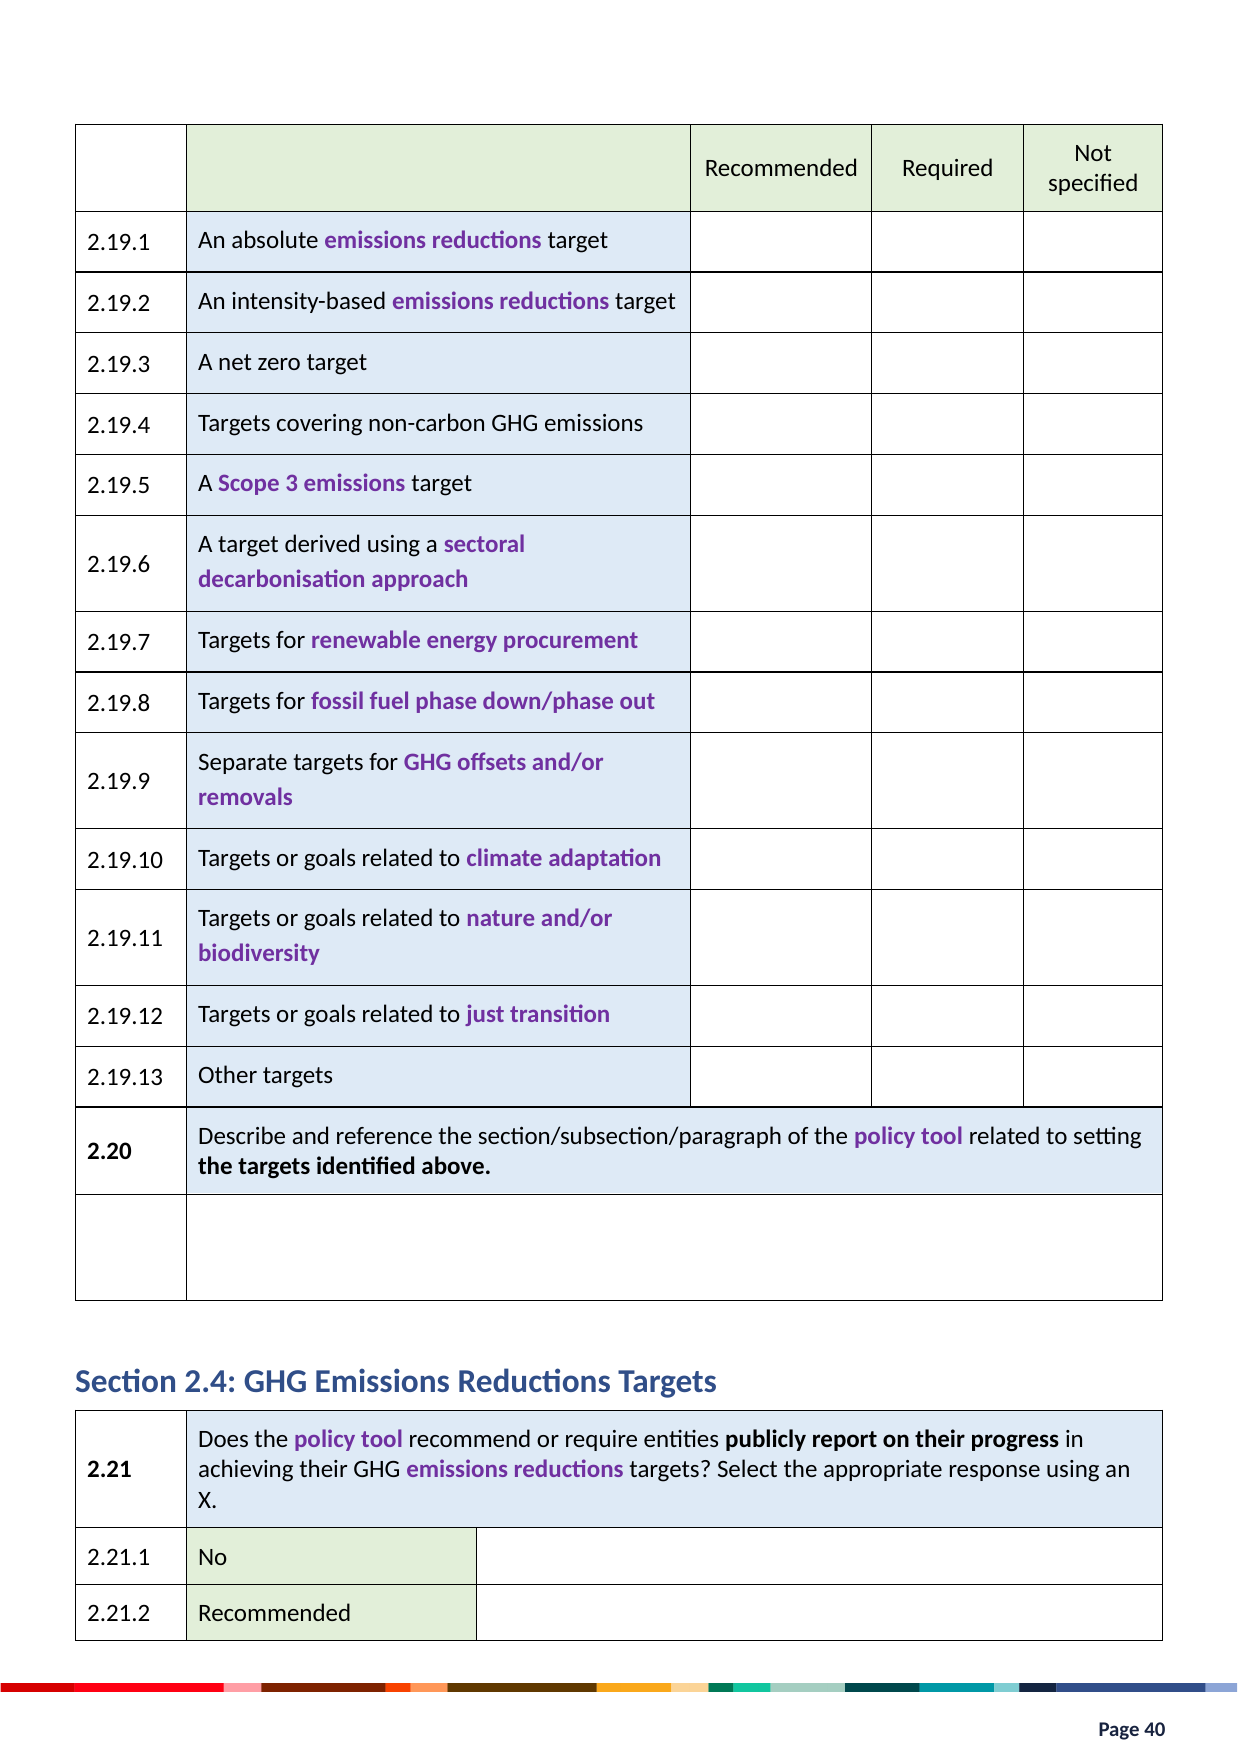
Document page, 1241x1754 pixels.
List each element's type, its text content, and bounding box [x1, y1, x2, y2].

table_cell A net zero target [187, 333, 690, 393]
table_cell 2.19.3 [76, 333, 186, 393]
table_cell [1024, 273, 1162, 332]
table_cell [1024, 612, 1162, 671]
table_cell [872, 612, 1023, 671]
table_cell 2.19.8 [76, 673, 186, 732]
table_cell Targets or goals related to nature and/or biodiversity [187, 890, 690, 985]
table_cell [1024, 1047, 1162, 1106]
table_cell [477, 1585, 1162, 1640]
table_cell [872, 212, 1023, 271]
table_cell 2.19.10 [76, 829, 186, 889]
table_cell 2.19.13 [76, 1047, 186, 1106]
table_cell 2.19.5 [76, 455, 186, 515]
table_header Does the policy tool recommend or require entities publicly report on their progress in achieving their GHG emissions reductions targets? Select the appropriate response using an X. [187, 1411, 1162, 1527]
table_cell 2.19.11 [76, 890, 186, 985]
table_cell Recommended [187, 1585, 476, 1640]
table_cell Targets or goals related to just transition [187, 986, 690, 1046]
table_cell Targets covering non-carbon GHG emissions [187, 394, 690, 454]
subtitle Section 2.4: GHG Emissions Reductions Targets [75, 1361, 1165, 1401]
table_cell 2.19.9 [76, 733, 186, 828]
table_cell [691, 733, 871, 828]
table_cell [1024, 829, 1162, 889]
table_cell Other targets [187, 1047, 690, 1106]
table_cell 2.19.2 [76, 273, 186, 332]
table_cell An intensity-based emissions reductions target [187, 273, 690, 332]
table_cell [691, 829, 871, 889]
table_header 2.21 [76, 1411, 186, 1527]
table_cell [76, 125, 186, 211]
table_cell [872, 273, 1023, 332]
table_cell [691, 516, 871, 611]
table_cell [872, 1047, 1023, 1106]
table_cell [1024, 333, 1162, 393]
table_cell Targets for renewable energy procurement [187, 612, 690, 671]
table_cell [691, 673, 871, 732]
table_cell [872, 986, 1023, 1046]
table_cell [1024, 516, 1162, 611]
table_cell [187, 1195, 1162, 1300]
table_cell 2.19.7 [76, 612, 186, 671]
table_cell Describe and reference the section/subsection/paragraph of the policy tool related to setting the targets identified above. [187, 1108, 1162, 1193]
table_cell [691, 986, 871, 1046]
table_cell [1024, 673, 1162, 732]
table_cell 2.19.6 [76, 516, 186, 611]
table_cell No [187, 1528, 476, 1584]
table_cell Recommended [691, 125, 871, 211]
table_cell 2.21.2 [76, 1585, 186, 1640]
table_cell [691, 612, 871, 671]
table_cell [872, 333, 1023, 393]
table_cell [691, 273, 871, 332]
table_cell [1024, 394, 1162, 454]
table_cell [872, 455, 1023, 515]
table_cell [1024, 212, 1162, 271]
table_cell A target derived using a sectoral decarbonisation approach [187, 516, 690, 611]
table_cell Not specified [1024, 125, 1162, 211]
table_cell [1024, 890, 1162, 985]
table_cell [691, 212, 871, 271]
table_cell 2.20 [76, 1108, 186, 1193]
table_cell A Scope 3 emissions target [187, 455, 690, 515]
table_cell [691, 394, 871, 454]
table_cell [872, 890, 1023, 985]
table_cell An absolute emissions reductions target [187, 212, 690, 271]
table_cell [872, 394, 1023, 454]
table_cell [691, 890, 871, 985]
table_cell [187, 125, 690, 211]
table_cell [1024, 986, 1162, 1046]
table_cell Targets for fossil fuel phase down/phase out [187, 673, 690, 732]
table_cell [1024, 455, 1162, 515]
table_cell Required [872, 125, 1023, 211]
table_cell [691, 1047, 871, 1106]
picture [0, 1683, 1236, 1692]
table_cell [1024, 733, 1162, 828]
table_cell [76, 1195, 186, 1300]
table_cell [872, 829, 1023, 889]
table_cell [691, 455, 871, 515]
table_cell Targets or goals related to climate adaptation [187, 829, 690, 889]
table_cell 2.21.1 [76, 1528, 186, 1584]
table_cell 2.19.1 [76, 212, 186, 271]
table_cell [691, 333, 871, 393]
table_cell Separate targets for GHG offsets and/or removals [187, 733, 690, 828]
table_cell 2.19.12 [76, 986, 186, 1046]
table_cell 2.19.4 [76, 394, 186, 454]
table_cell [872, 516, 1023, 611]
table_cell [872, 673, 1023, 732]
table_cell [477, 1528, 1162, 1584]
table_cell [872, 733, 1023, 828]
